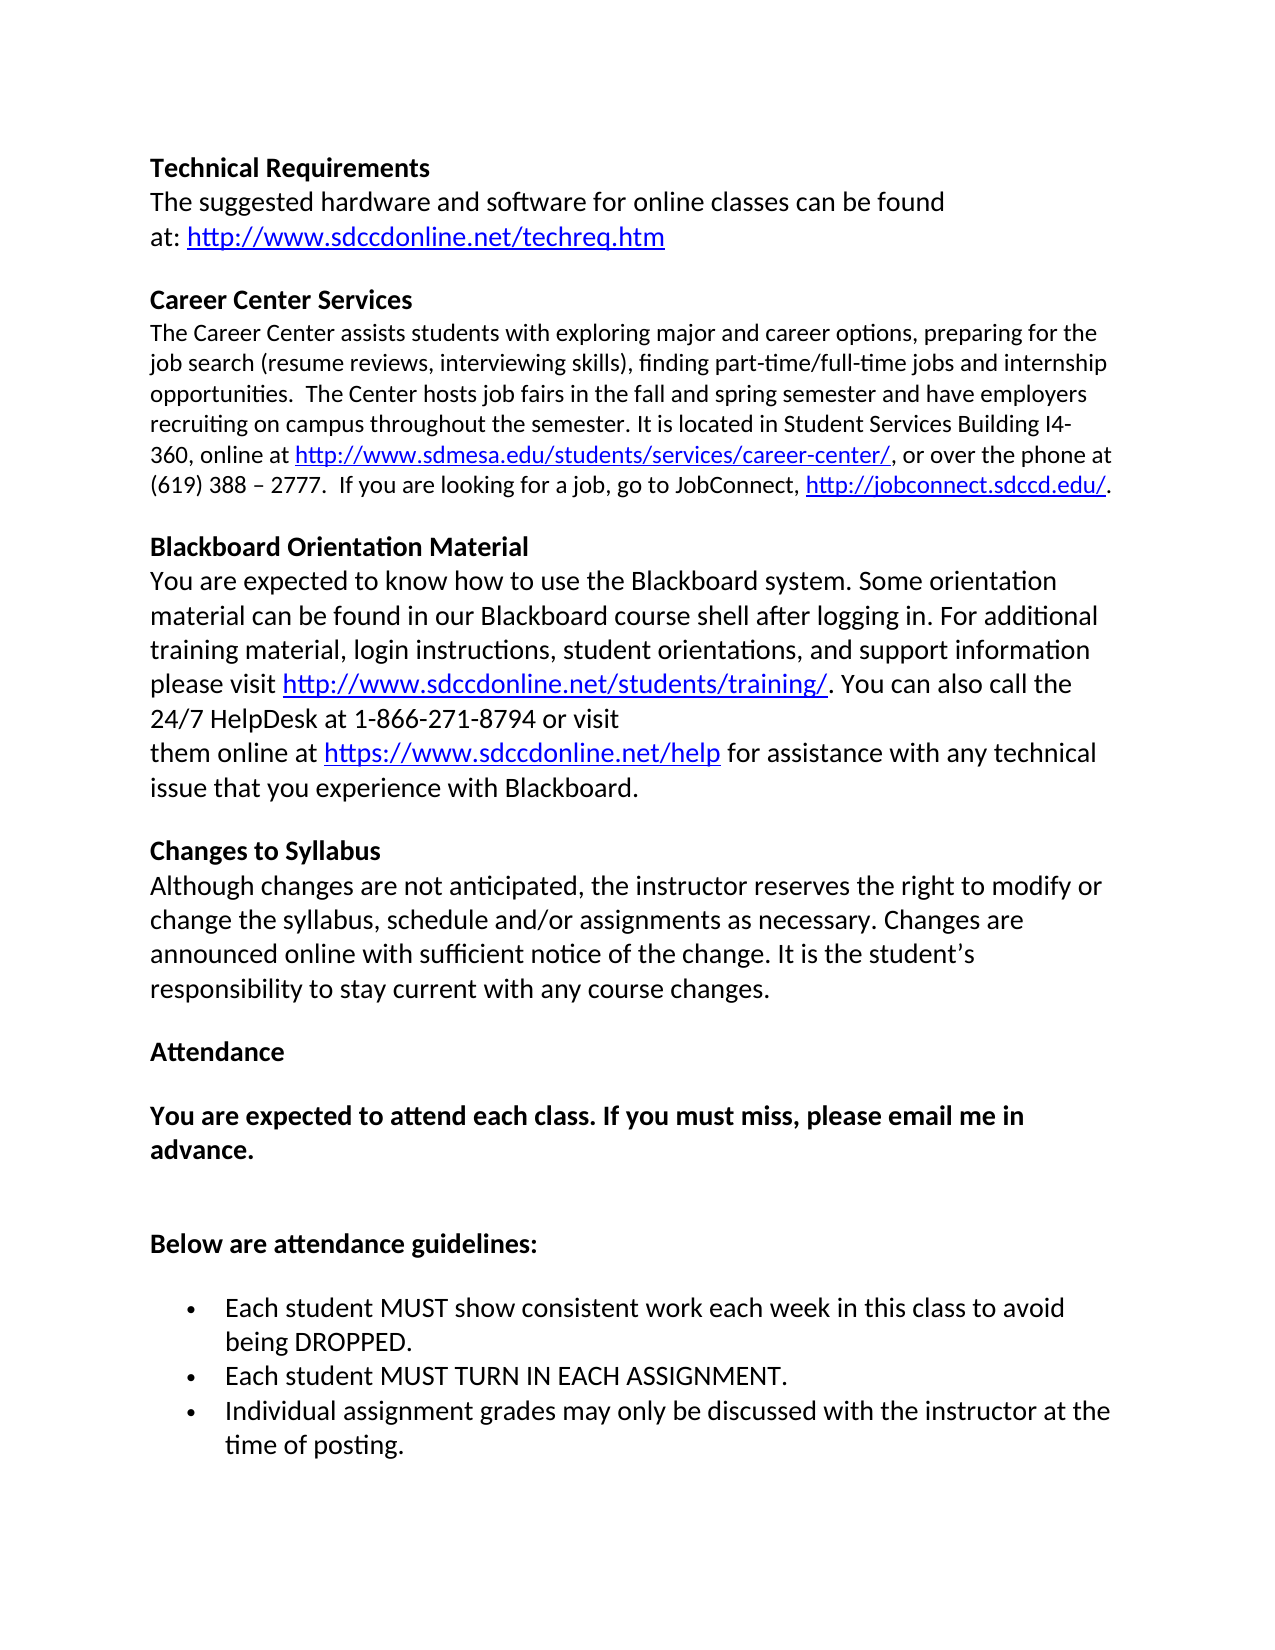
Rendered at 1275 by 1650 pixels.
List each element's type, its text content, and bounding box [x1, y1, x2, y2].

text Below are attendance guidelines: [150, 1226, 1125, 1261]
text You are expected to attend each class. If you must miss, please email me in advance. [150, 1098, 1125, 1197]
text Attendance [150, 1034, 1125, 1068]
text Career Center Services The Career Center assists students with exploring major and career options, preparing for the job search (resume reviews, interviewing skills), finding part-time/full-time jobs and internship opportunities. The Center hosts job fairs in the fall and spring semester and have employers recruiting on campus throughout the semester. It is located in Student Services Building I4-360, online at http://www.sdmesa.edu/students/services/career-center/, or over the phone at (619) 388 – 2777. If you are looking for a job, go to JobConnect, http://jobconnect.sdccd.edu/. [150, 282, 1125, 500]
list Individual assignment grades may only be discussed with the instructor at the time of posting. [187, 1393, 1125, 1462]
list Each student MUST TURN IN EACH ASSIGNMENT. [187, 1358, 1125, 1393]
list Each student MUST show consistent work each week in this class to avoid being DROPPED. [187, 1290, 1125, 1358]
text Blackboard Orientation Material You are expected to know how to use the Blackboard system. Some orientation material can be found in our Blackboard course shell after logging in. For additional training material, login instructions, student orientations, and support information please visit http://www.sdccdonline.net/students/training/. You can also call the 24/7 HelpDesk at 1-866-271-8794 or visit them online at https://www.sdccdonline.net/help for assistance with any technical issue that you experience with Blackboard. [150, 529, 1125, 804]
text Changes to Syllabus Although changes are not anticipated, the instructor reserves the right to modify or change the syllabus, schedule and/or assignments as necessary. Changes are announced online with sufficient notice of the change. It is the student’s responsibility to stay current with any course changes. [150, 833, 1125, 1005]
text Technical Requirements The suggested hardware and software for online classes can be found at: http://www.sdccdonline.net/techreq.htm [150, 150, 1125, 253]
